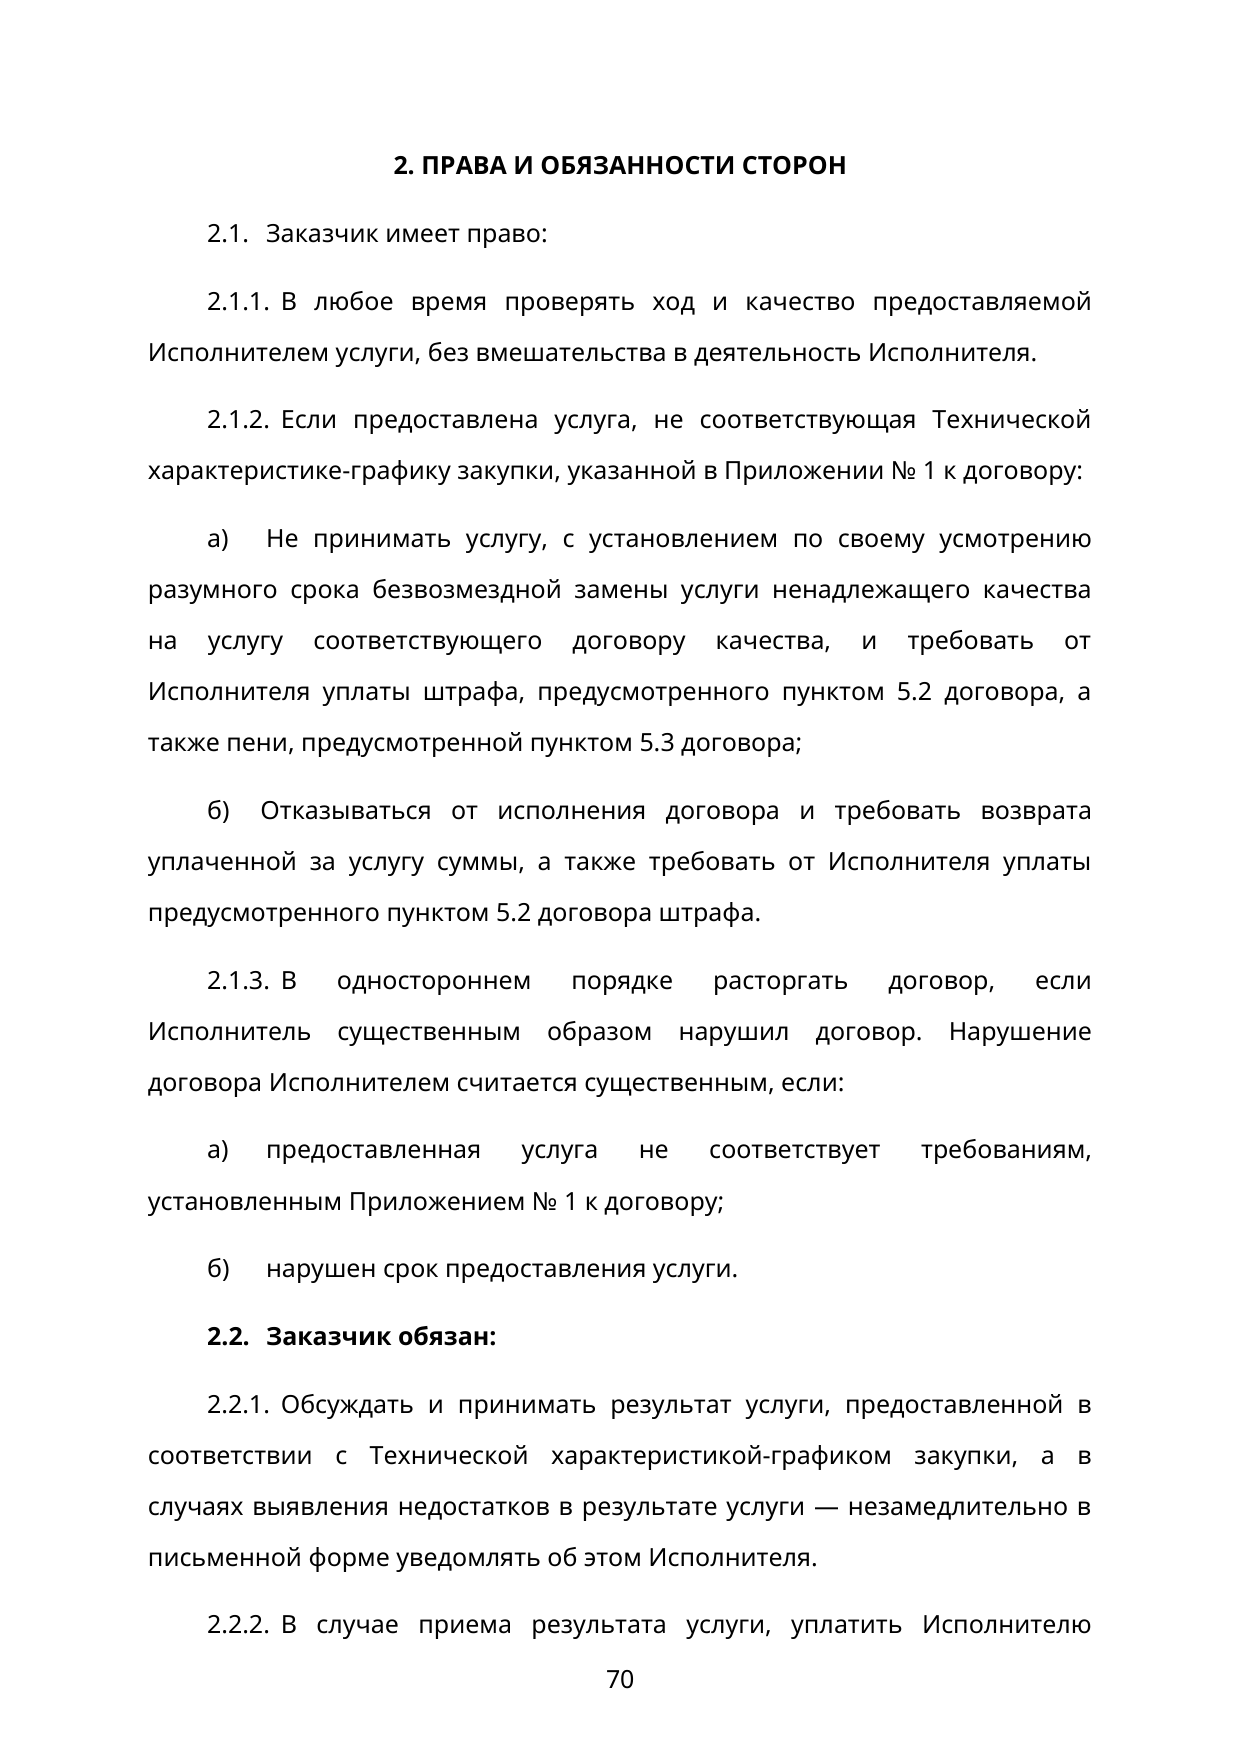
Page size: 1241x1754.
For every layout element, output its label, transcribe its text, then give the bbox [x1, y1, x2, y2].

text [148, 1607, 1092, 1641]
text б) Отказываться от исполнения договора и требовать возврата уплаченной за услугу суммы, а также требовать от Исполнителя уплаты предусмотренного пунктом 5.2 договора штрафа. [148, 792, 1092, 929]
text 2.2. Заказчик обязан: [148, 1318, 1092, 1353]
text 2.1.3. В одностороннем порядке расторгать договор, если Исполнитель существенным образом нарушил договор. Нарушение договора Исполнителем считается существенным, если: [148, 962, 1092, 1098]
text б) нарушен срок предоставления услуги. [148, 1251, 1092, 1285]
text 2. ПРАВА И ОБЯЗАННОСТИ СТОРОН [148, 148, 1092, 182]
text 2.1. Заказчик имеет право: [148, 215, 1092, 249]
text а) Не принимать услугу, с установлением по своему усмотрению разумного срока безвозмездной замены услуги ненадлежащего качества на услугу соответствующего договору качества, и требовать от Исполнителя уплаты штрафа, предусмотренного пунктом 5.2 договора, а также пени, предусмотренной пунктом 5.3 договора; [148, 521, 1092, 759]
text 2.1.1. В любое время проверять ход и качество предоставляемой Исполнителем услуги, без вмешательства в деятельность Исполнителя. [148, 283, 1092, 368]
text 2.1.2. Если предоставлена услуга, не соответствующая Технической характеристике-графику закупки, указанной в Приложении № 1 к договору: [148, 402, 1092, 487]
text а) предоставленная услуга не соответствует требованиям, установленным Приложением № 1 к договору; [148, 1132, 1092, 1217]
text 2.2.1. Обсуждать и принимать результат услуги, предоставленной в соответствии с Технической характеристикой-графиком закупки, а в случаях выявления недостатков в результате услуги — незамедлительно в письменной форме уведомлять об этом Исполнителя. [148, 1386, 1092, 1573]
